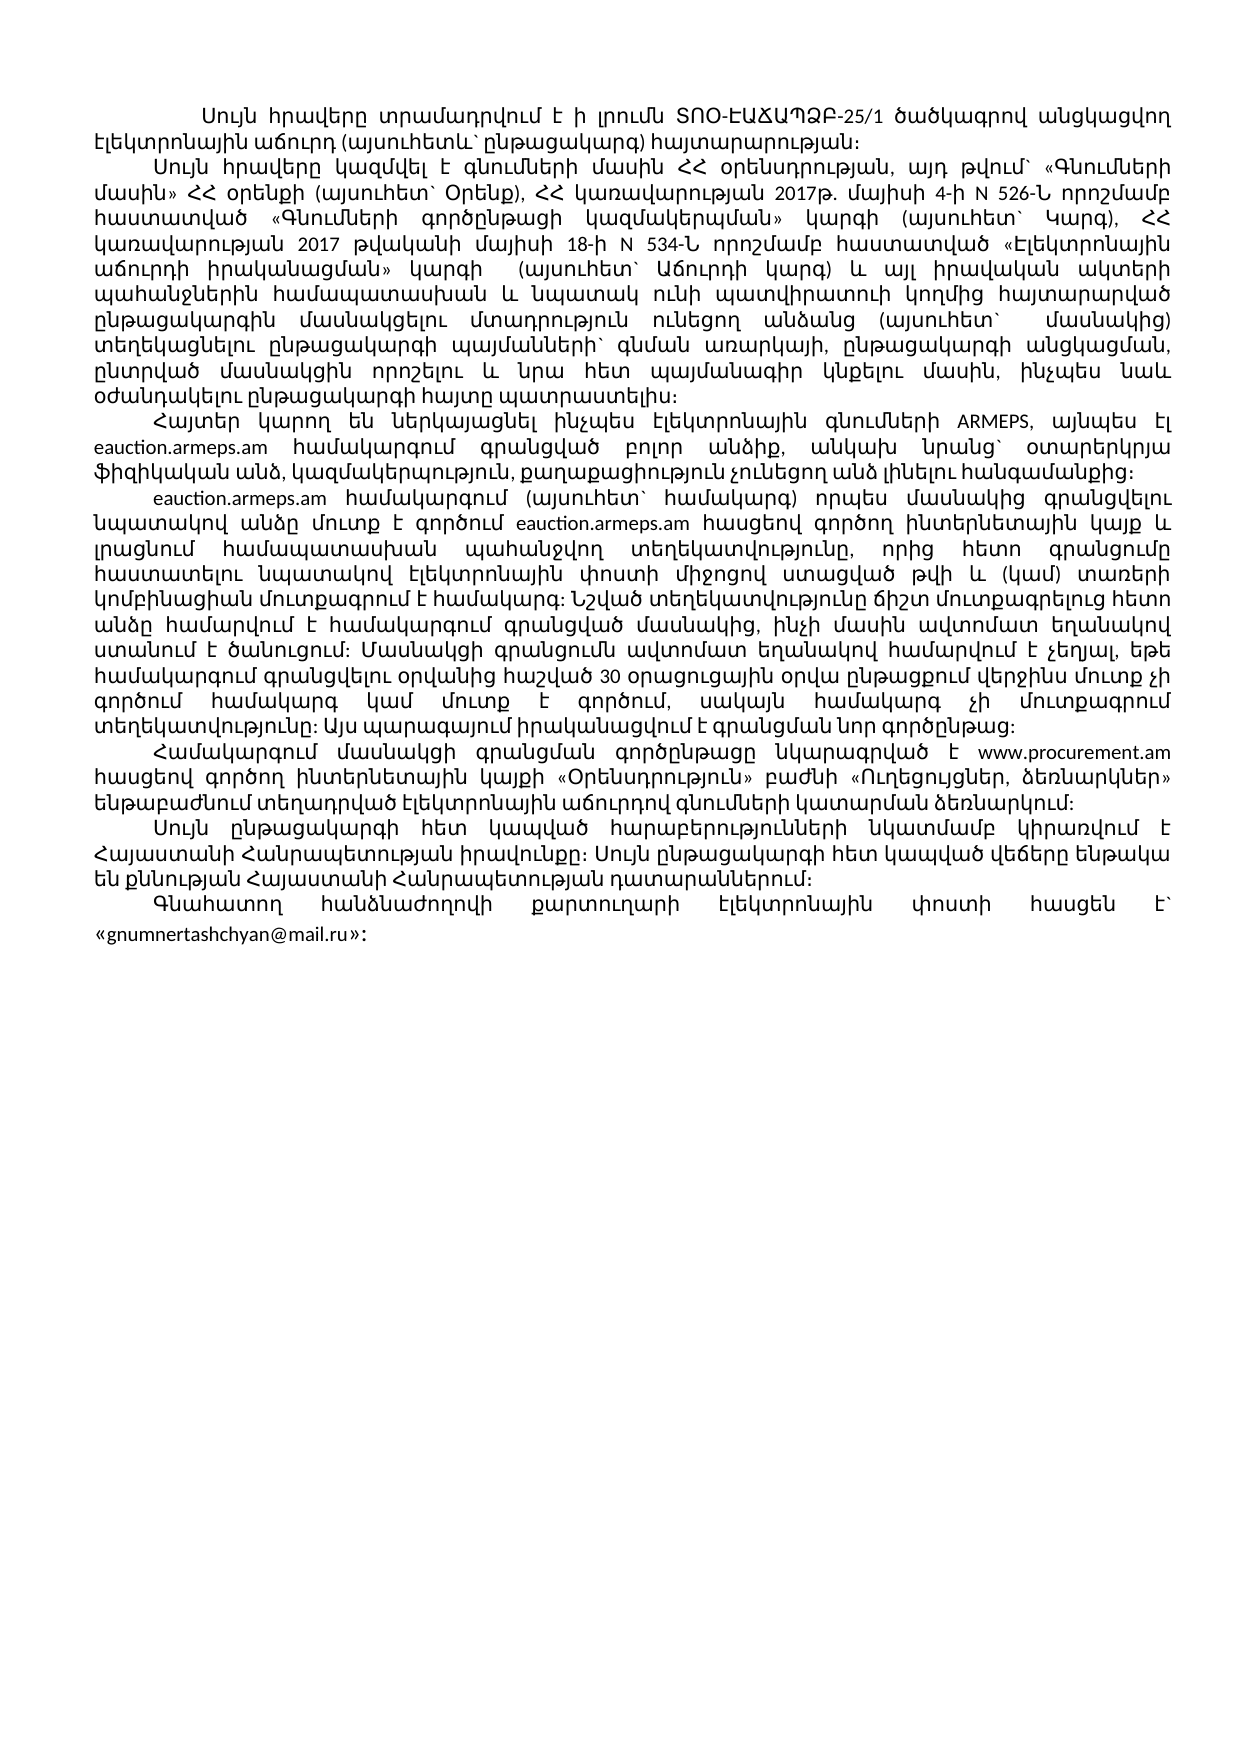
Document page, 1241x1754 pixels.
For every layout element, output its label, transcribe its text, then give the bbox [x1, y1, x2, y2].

text Սույն ընթացակարգի հետ կապված հարաբերությունների նկատմամբ կիրառվում է Հայաստանի Հանրապետության իրավունքը։ Սույն ընթացակարգի հետ կապված վեճերը ենթակա են քննության Հայաստանի Հանրապետության դատարաններում։ [94, 815, 1171, 892]
text Սույն հրավերը տրամադրվում է ի լրումն ՏՈՕ-ԷԱՃԱՊՁԲ-25/1 ծածկագրով անցկացվող էլեկտրոնային աճուրդ (այսուհետև` ընթացակարգ) հայտարարության։ [94, 104, 1171, 154]
text Սույն հրավերը կազմվել է գնումների մասին ՀՀ օրենսդրության, այդ թվում` «Գնումների մասին» ՀՀ օրենքի (այսուհետ` Օրենք), ՀՀ կառավարության 2017թ. մայիսի 4-ի N 526-Ն որոշմամբ հաստատված «Գնումների գործընթացի կազմակերպման» կարգի (այսուհետ` Կարգ), ՀՀ կառավարության 2017 թվականի մայիսի 18-ի N 534-Ն որոշմամբ հաստատված «Էլեկտրոնային աճուրդի իրականացման» կարգի (այսուհետ` Աճուրդի կարգ) և այլ իրավական ակտերի պահանջներին համապատասխան և նպատակ ունի պատվիրատուի կողմից հայտարարված ընթացակարգին մասնակցելու մտադրություն ունեցող անձանց (այսուհետ` մասնակից) տեղեկացնելու ընթացակարգի պայմանների` գնման առարկայի, ընթացակարգի անցկացման, ընտրված մասնակցին որոշելու և նրա հետ պայմանագիր կնքելու մասին, ինչպես նաև օժանդակելու ընթացակարգի հայտը պատրաստելիս։ [94, 154, 1171, 409]
text Համակարգում մասնակցի գրանցման գործընթացը նկարագրված է www.procurement.am հասցեով գործող ինտերնետային կայքի «Օրենսդրություն» բաժնի «Ուղեցույցներ, ձեռնարկներ» ենթաբաժնում տեղադրված էլեկտրոնային աճուրդով գնումների կատարման ձեռնարկում: [94, 739, 1171, 815]
text Հայտեր կարող են ներկայացնել ինչպես էլեկտրոնային գնումների ARMEPS, այնպես էլ eauction.armeps.am համակարգում գրանցված բոլոր անձիք, անկախ նրանց` օտարերկրյա ֆիզիկական անձ, կազմակերպություն, քաղաքացիություն չունեցող անձ լինելու հանգամանքից։ [94, 409, 1171, 485]
text Գնահատող հանձնաժողովի քարտուղարի էլեկտրոնային փոստի հասցեն է` «gnumnertashchyan@mail.ru»: [94, 892, 1171, 948]
text eauction.armeps.am համակարգում (այսուհետ` համակարգ) որպես մասնակից գրանցվելու նպատակով անձը մուտք է գործում eauction.armeps.am հասցեով գործող ինտերնետային կայք և լրացնում համապատասխան պահանջվող տեղեկատվությունը, որից հետո գրանցումը հաստատելու նպատակով էլեկտրոնային փոստի միջոցով ստացված թվի և (կամ) տառերի կոմբինացիան մուտքագրում է համակարգ: Նշված տեղեկատվությունը ճիշտ մուտքագրելուց հետո անձը համարվում է համակարգում գրանցված մասնակից, ինչի մասին ավտոմատ եղանակով ստանում է ծանուցում: Մասնակցի գրանցումն ավտոմատ եղանակով համարվում է չեղյալ, եթե համակարգում գրանցվելու օրվանից հաշված 30 օրացուցային օրվա ընթացքում վերջինս մուտք չի գործում համակարգ կամ մուտք է գործում, սակայն համակարգ չի մուտքագրում տեղեկատվությունը: Այս պարագայում իրականացվում է գրանցման նոր գործընթաց: [94, 485, 1171, 739]
